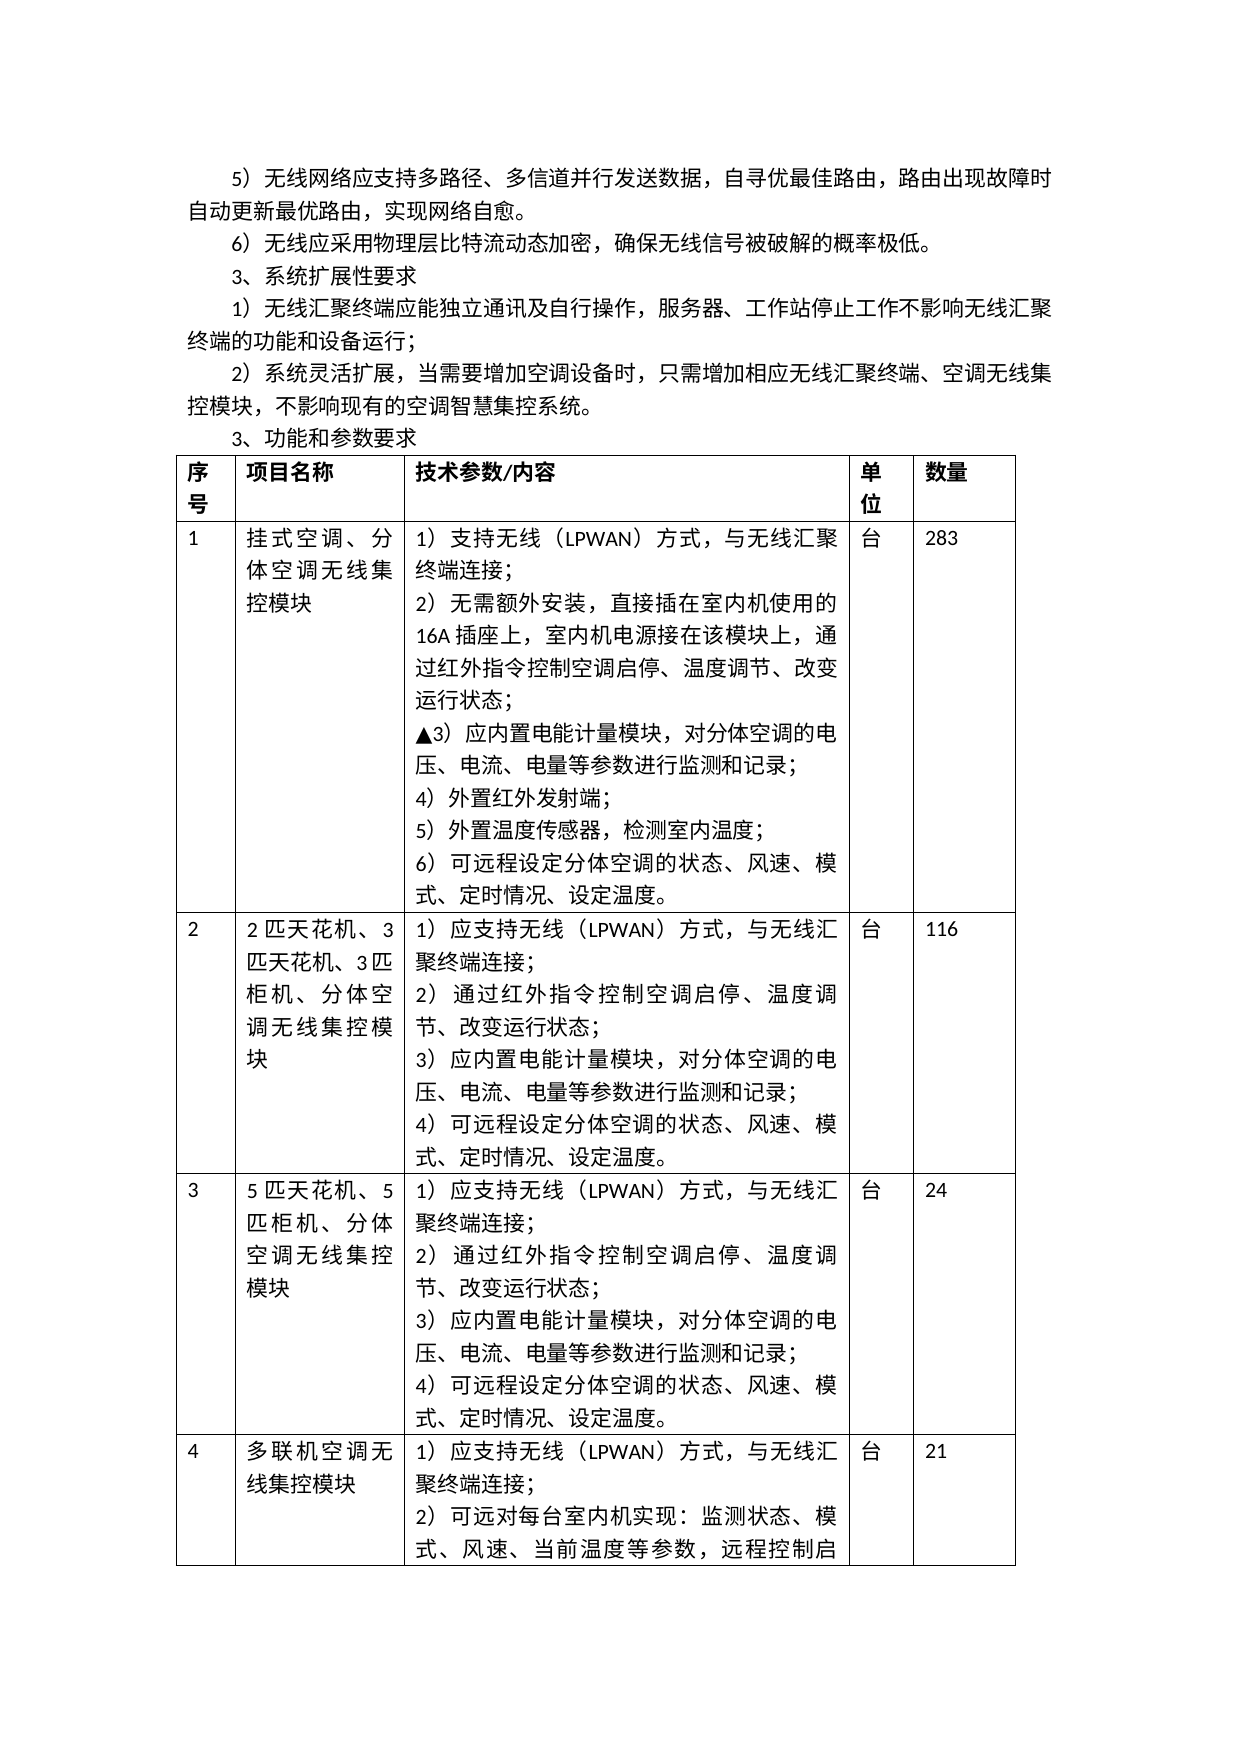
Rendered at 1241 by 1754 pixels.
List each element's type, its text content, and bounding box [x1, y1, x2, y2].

table_cell 多联机空调无线集控模块 [236, 1435, 404, 1565]
text 6）无线应采用物理层比特流动态加密，确保无线信号被破解的概率极低。 [187, 227, 1053, 259]
table_cell 1）应支持无线（LPWAN）方式，与无线汇聚终端连接； 2）通过红外指令控制空调启停、温度调节、改变运行状态； 3）应内置电能计量模块，对分体空调的电压、电流、电量等参数进行监测和记录； 4）可远程设定分体空调的状态、风速、模式、定时情况、设定温度。 [405, 1174, 849, 1434]
table_header 序号 [177, 456, 235, 521]
table_cell 283 [914, 522, 1015, 912]
table_cell 21 [914, 1435, 1015, 1565]
table_cell 5匹天花机、5匹柜机、分体空调无线集控模块 [236, 1174, 404, 1434]
table_cell 3 [177, 1174, 235, 1434]
table_header 单位 [850, 456, 913, 521]
table_cell 1 [177, 522, 235, 912]
table_cell 挂式空调、分体空调无线集控模块 [236, 522, 404, 912]
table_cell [405, 1435, 849, 1565]
text 2）系统灵活扩展，当需要增加空调设备时，只需增加相应无线汇聚终端、空调无线集控模块，不影响现有的空调智慧集控系统。 [187, 357, 1053, 422]
table_cell 24 [914, 1174, 1015, 1434]
table_cell 台 [850, 1435, 913, 1565]
table_cell 1）支持无线（LPWAN）方式，与无线汇聚终端连接； 2）无需额外安装，直接插在室内机使用的16A插座上，室内机电源接在该模块上，通过红外指令控制空调启停、温度调节、改变运行状态； ▲3）应内置电能计量模块，对分体空调的电压、电流、电量等参数进行监测和记录； 4）外置红外发射端； 5）外置温度传感器，检测室内温度； 6）可远程设定分体空调的状态、风速、模式、定时情况、设定温度。 [405, 522, 849, 912]
text 5）无线网络应支持多路径、多信道并行发送数据，自寻优最佳路由，路由出现故障时自动更新最优路由，实现网络自愈。 [187, 162, 1053, 227]
table_header 技术参数/内容 [405, 456, 849, 521]
table_cell 4 [177, 1435, 235, 1565]
table_header 项目名称 [236, 456, 404, 521]
table_cell 2匹天花机、3匹天花机、3匹柜机、分体空调无线集控模块 [236, 913, 404, 1173]
table_cell 116 [914, 913, 1015, 1173]
text 3、系统扩展性要求 [187, 259, 1053, 292]
table_cell 台 [850, 522, 913, 912]
text 1）无线汇聚终端应能独立通讯及自行操作，服务器、工作站停止工作不影响无线汇聚终端的功能和设备运行； [187, 292, 1053, 357]
table_cell 台 [850, 913, 913, 1173]
table_cell 台 [850, 1174, 913, 1434]
table_cell 1）应支持无线（LPWAN）方式，与无线汇聚终端连接； 2）通过红外指令控制空调启停、温度调节、改变运行状态； 3）应内置电能计量模块，对分体空调的电压、电流、电量等参数进行监测和记录； 4）可远程设定分体空调的状态、风速、模式、定时情况、设定温度。 [405, 913, 849, 1173]
text 3、功能和参数要求 [187, 422, 1053, 454]
table_cell 2 [177, 913, 235, 1173]
table_header 数量 [914, 456, 1015, 521]
